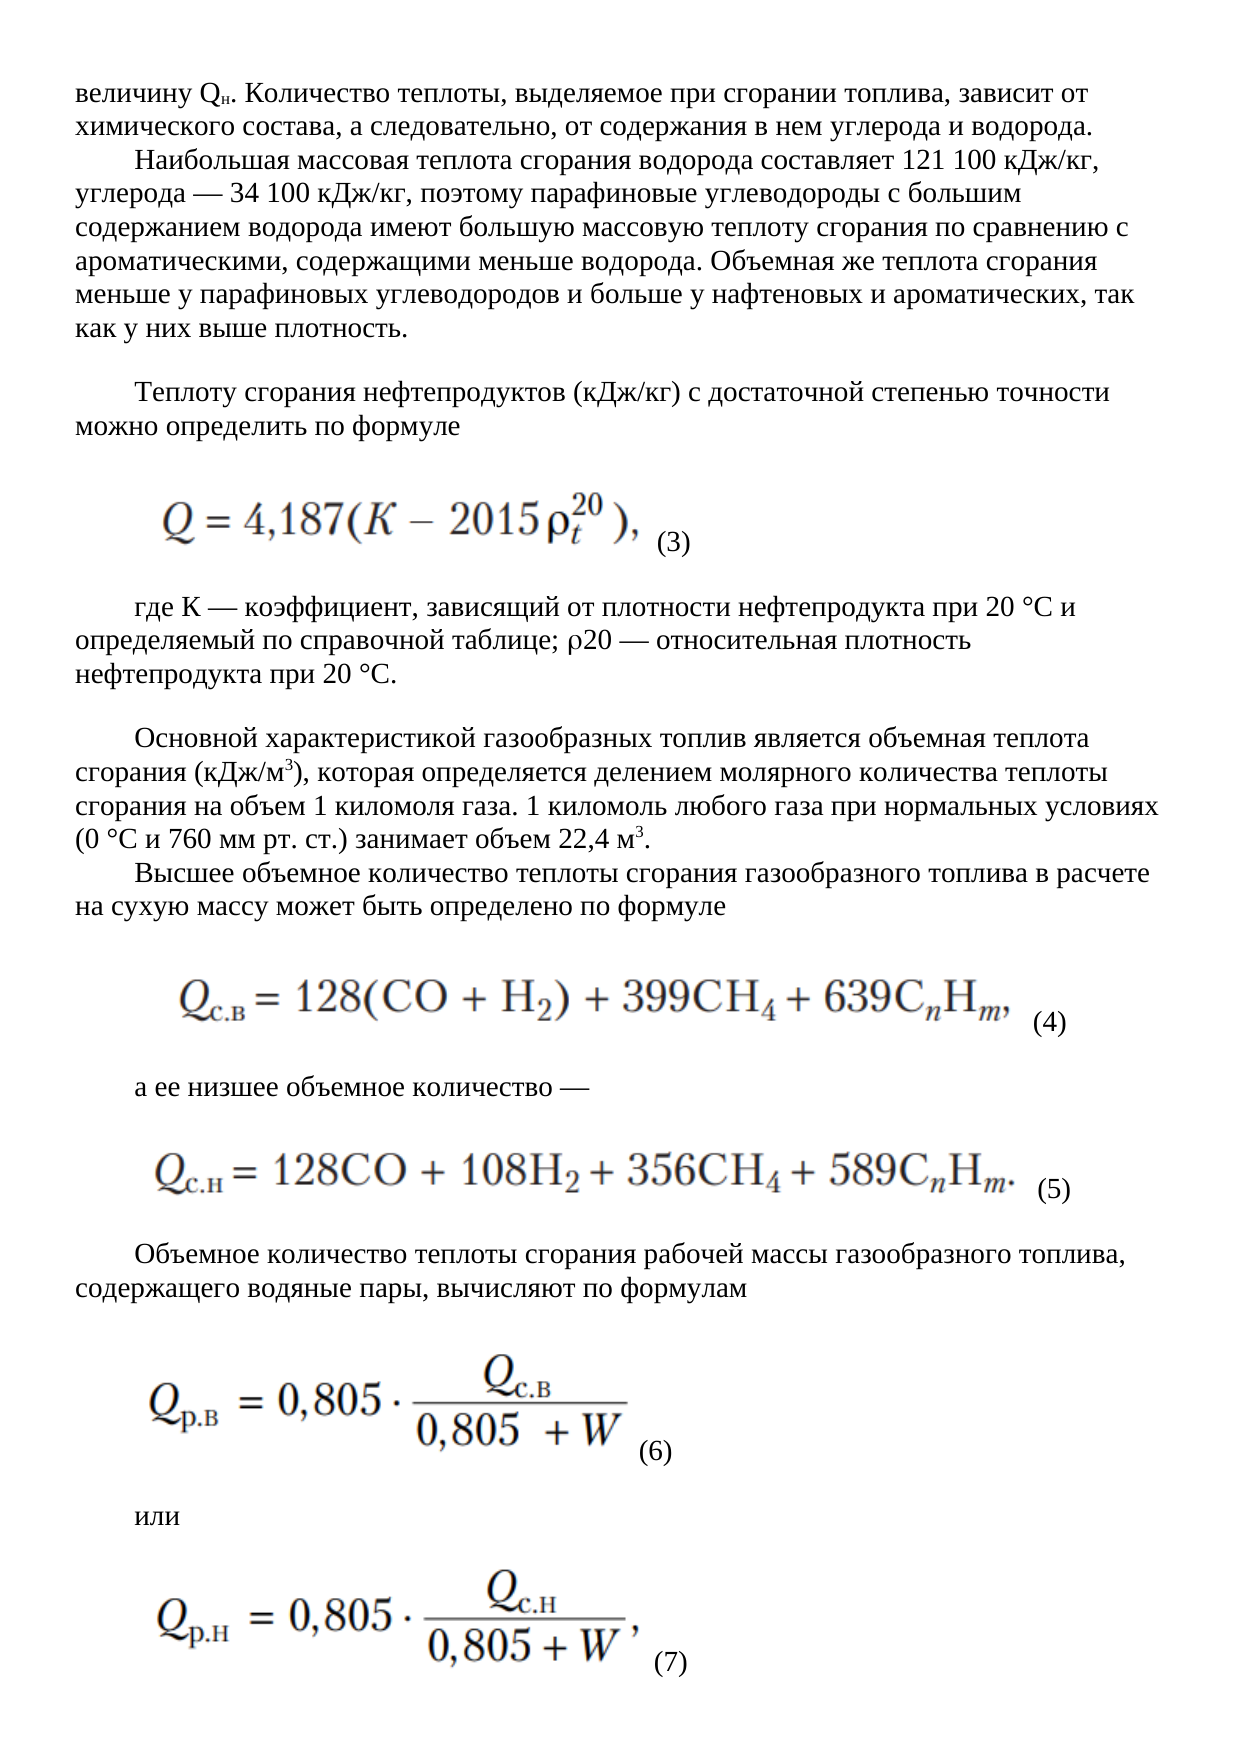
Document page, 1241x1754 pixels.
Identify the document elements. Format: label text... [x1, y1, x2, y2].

text Основной характеристикой газообразных топлив является объемная теплота сгорания (кДж/м3), которая определяется делением молярного количества теплоты сгорания на объем 1 киломоля газа. 1 киломоль любого газа при нормальных условиях (0 °С и 760 мм рт. ст.) занимает объем 22,4 м3. [75, 721, 1165, 855]
text где К — коэффициент, зависящий от плотности нефтепродукта при 20 °С и определяемый по справочной таблице; 20 — относительная плотность нефтепродукта при 20 °С. [75, 589, 1165, 689]
text Объемное количество теплоты сгорания рабочей массы газообразного топлива, содержащего водяные пары, вычисляют по формулам [75, 1236, 1165, 1303]
text а ее низшее объемное количество — [75, 1069, 1165, 1102]
text Высшее объемное количество теплоты сгорания газообразного топлива в расчете на сухую массу может быть определено по формуле [75, 855, 1165, 922]
picture [134, 1334, 639, 1461]
picture [134, 1133, 1030, 1199]
picture [134, 953, 1026, 1032]
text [75, 75, 1165, 142]
text Теплоту сгорания нефтепродуктов (кДж/кг) с достаточной степенью точности можно определить по формуле [75, 374, 1165, 442]
picture [134, 1563, 654, 1672]
picture [134, 472, 650, 552]
text или [75, 1498, 1165, 1532]
text Наибольшая массовая теплота сгорания водорода составляет 121 100 кДж/кг, углерода — 34 100 кДж/кг, поэтому парафиновые углеводороды с большим содержанием водорода имеют большую массовую теплоту сгорания по сравнению с ароматическими, содержащими меньше водорода. Объемная же теплота сгорания меньше у парафиновых углеводородов и больше у нафтеновых и ароматических, так как у них выше плотность. [75, 142, 1165, 343]
